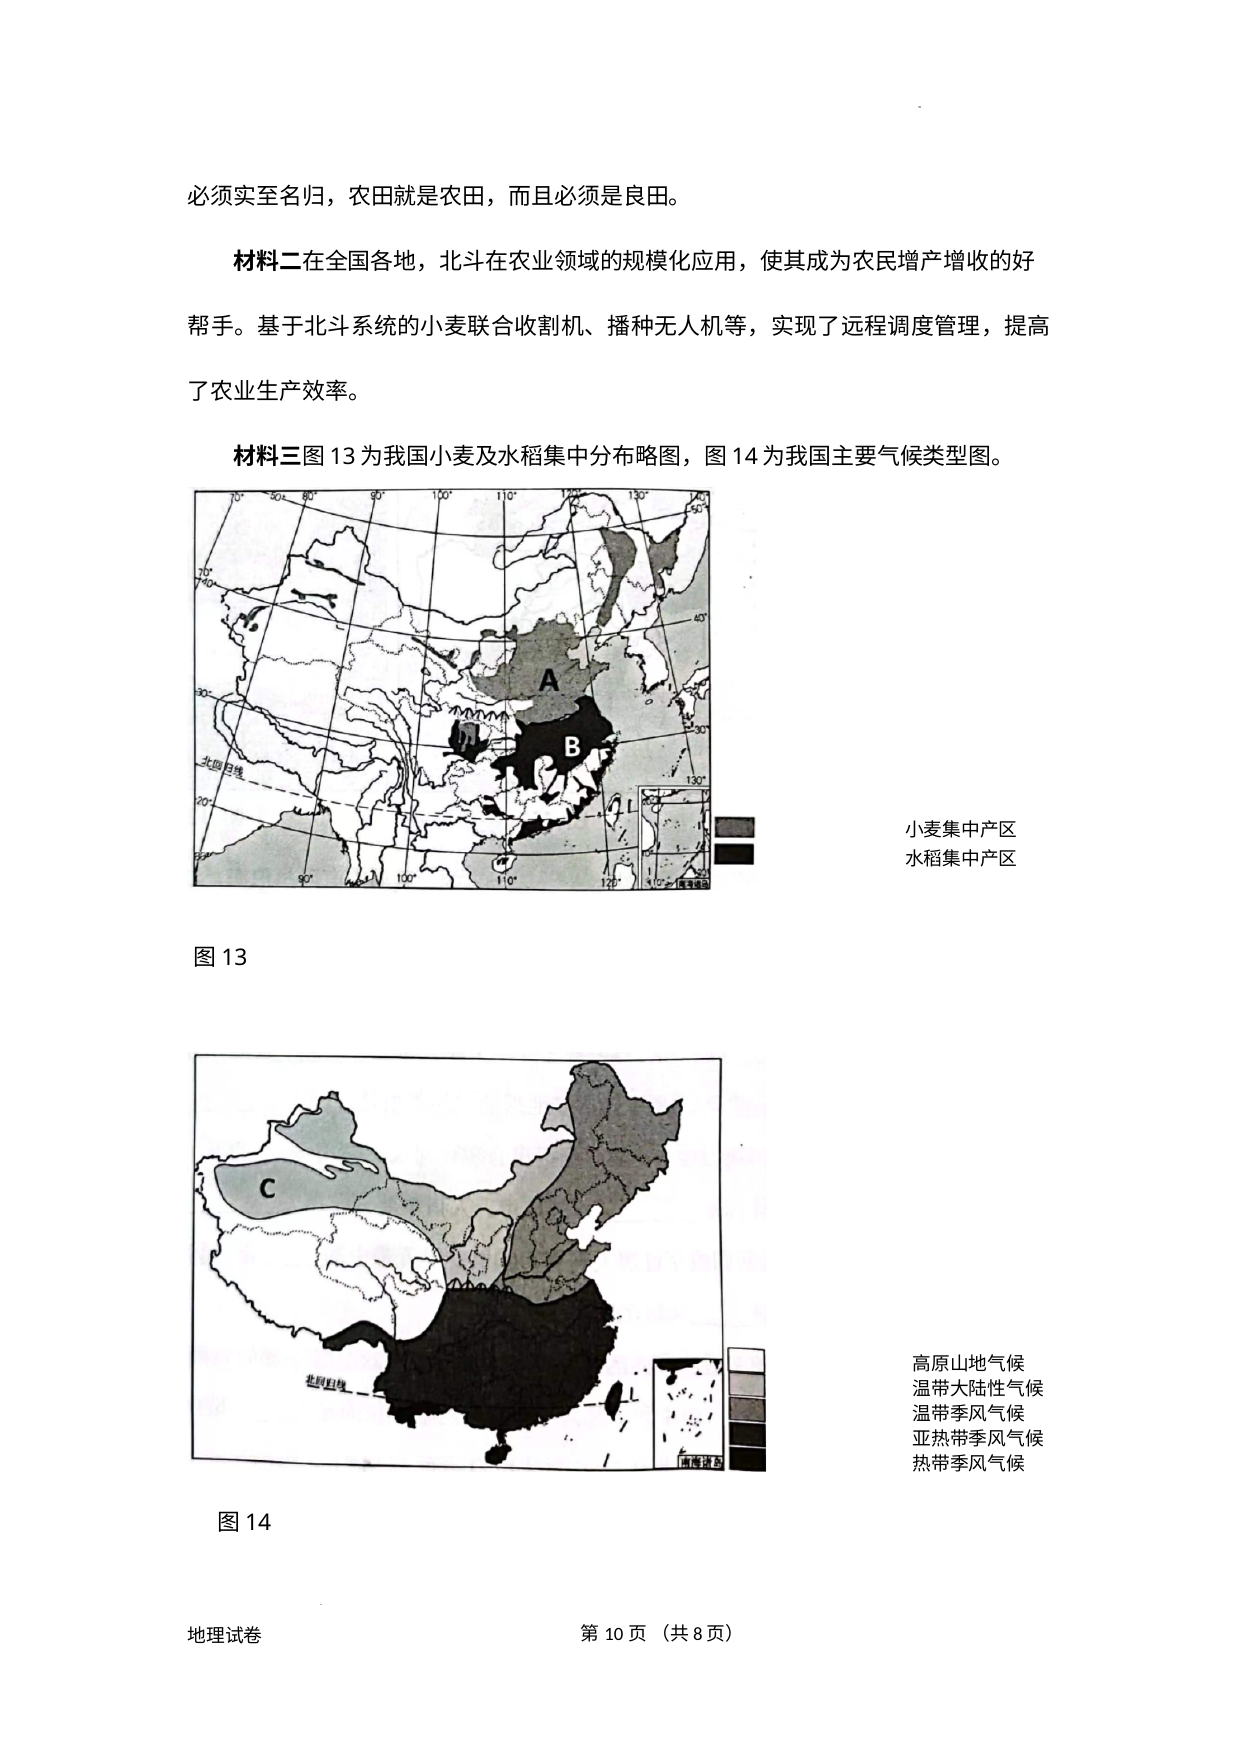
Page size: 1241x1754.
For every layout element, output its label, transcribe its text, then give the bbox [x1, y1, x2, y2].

text 材料二在全国各地，北斗在农业领域的规模化应用，使其成为农民增产增收的好 [233, 227, 1053, 292]
text 图14 [187, 1488, 1053, 1553]
text 图13 [187, 923, 1053, 988]
picture [187, 1052, 767, 1472]
picture [187, 487, 757, 894]
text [187, 162, 1053, 227]
text 帮手。基于北斗系统的小麦联合收割机、播种无人机等，实现了远程调度管理，提高了农业生产效率。 [187, 292, 1053, 422]
text 材料三图13为我国小麦及水稻集中分布略图，图14为我国主要气候类型图。 [233, 422, 1053, 487]
